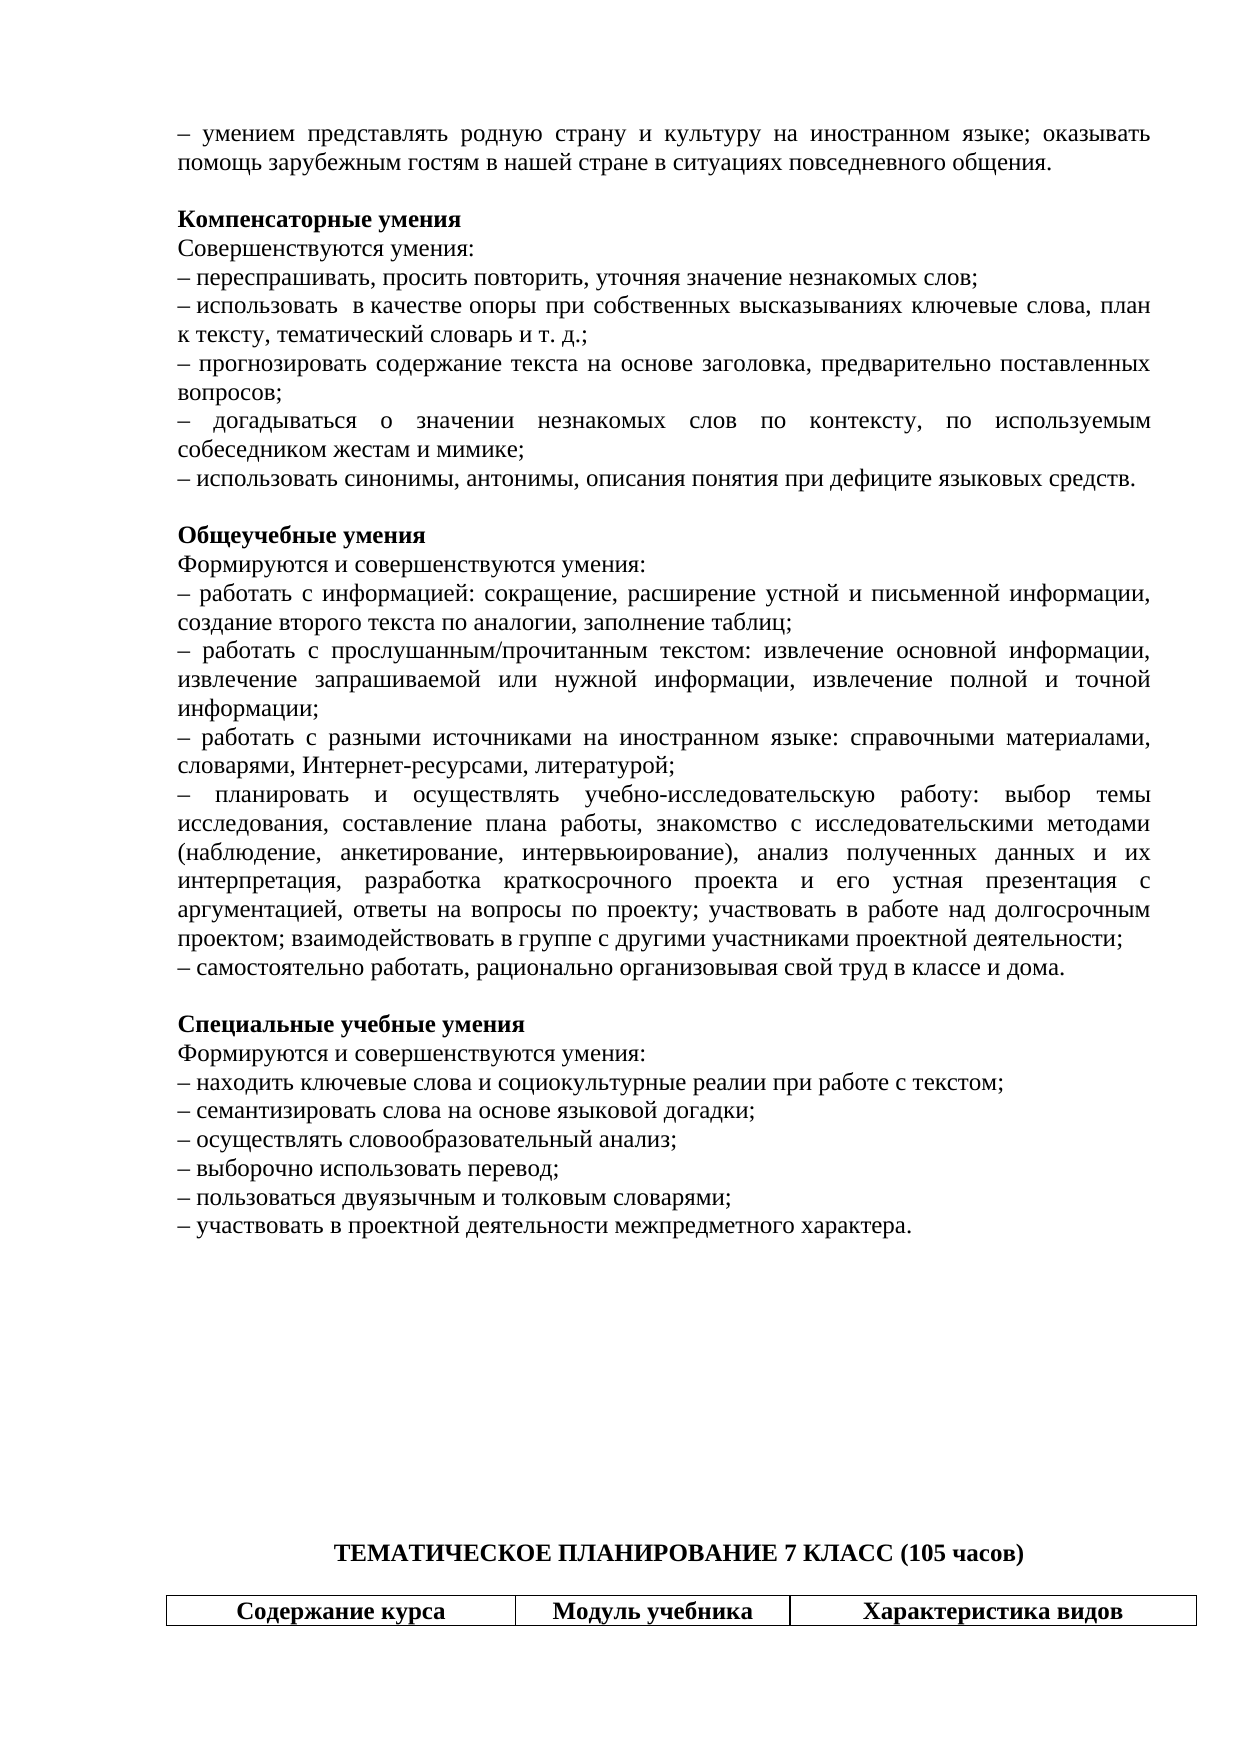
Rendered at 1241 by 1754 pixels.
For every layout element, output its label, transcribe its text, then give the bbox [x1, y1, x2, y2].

text – умением представлять родную страну и культуру на иностранном языке; оказывать помощь зарубежным гостям в нашей стране в ситуациях повседневного общения. [177, 118, 1152, 176]
text – работать с разными источниками на иностранном языке: справочными материалами, словарями, Интернет-ресурсами, литературой; [177, 722, 1152, 779]
table_header Модуль учебника [516, 1596, 789, 1625]
text – догадываться о значении незнакомых слов по контексту, по используемым собеседником жестам и мимике; [177, 406, 1152, 463]
text – планировать и осуществлять учебно-исследовательскую работу: выбор темы исследования, составление плана работы, знакомство с исследовательскими методами (наблюдение, анкетирование, интервьюирование), анализ полученных данных и их интерпретация, разработка краткосрочного проекта и его устная презентация с аргументацией, ответы на вопросы по проекту; участвовать в работе над долгосрочным проектом; взаимодействовать в группе с другими участниками проектной деятельности; [177, 779, 1152, 952]
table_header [791, 1596, 1196, 1625]
text Формируются и совершенствуются умения: [177, 1038, 1152, 1067]
subtitle ТЕМАТИЧЕСКОЕ ПЛАНИРОВАНИЕ 7 КЛАСС (105 часов) [177, 1538, 1152, 1567]
text Компенсаторные умения [177, 204, 1152, 233]
table_header Содержание курса [167, 1596, 515, 1625]
text – использовать в качестве опоры при собственных высказываниях ключевые слова, план к тексту, тематический словарь и т. д.; [177, 291, 1152, 348]
text – участвовать в проектной деятельности межпредметного характера. [177, 1211, 1152, 1239]
text – использовать синонимы, антонимы, описания понятия при дефиците языковых средств. [177, 463, 1152, 492]
text – прогнозировать содержание текста на основе заголовка, предварительно поставленных вопросов; [177, 348, 1152, 406]
text – осуществлять словообразовательный анализ; [177, 1124, 1152, 1153]
text Специальные учебные умения [177, 1009, 1152, 1038]
text Формируются и совершенствуются умения: [177, 549, 1152, 578]
text – семантизировать слова на основе языковой догадки; [177, 1096, 1152, 1124]
text – самостоятельно работать, рационально организовывая свой труд в классе и дома. [177, 952, 1152, 981]
text Совершенствуются умения: [177, 233, 1152, 262]
text – работать с информацией: сокращение, расширение устной и письменной информации, создание второго текста по аналогии, заполнение таблиц; [177, 578, 1152, 636]
text – выборочно использовать перевод; [177, 1153, 1152, 1182]
text – пользоваться двуязычным и толковым словарями; [177, 1182, 1152, 1211]
text – находить ключевые слова и социокультурные реалии при работе с текстом; [177, 1067, 1152, 1096]
text – работать с прослушанным/прочитанным текстом: извлечение основной информации, извлечение запрашиваемой или нужной информации, извлечение полной и точной информации; [177, 636, 1152, 722]
text Общеучебные умения [177, 521, 1152, 549]
text – переспрашивать, просить повторить, уточняя значение незнакомых слов; [177, 262, 1152, 291]
